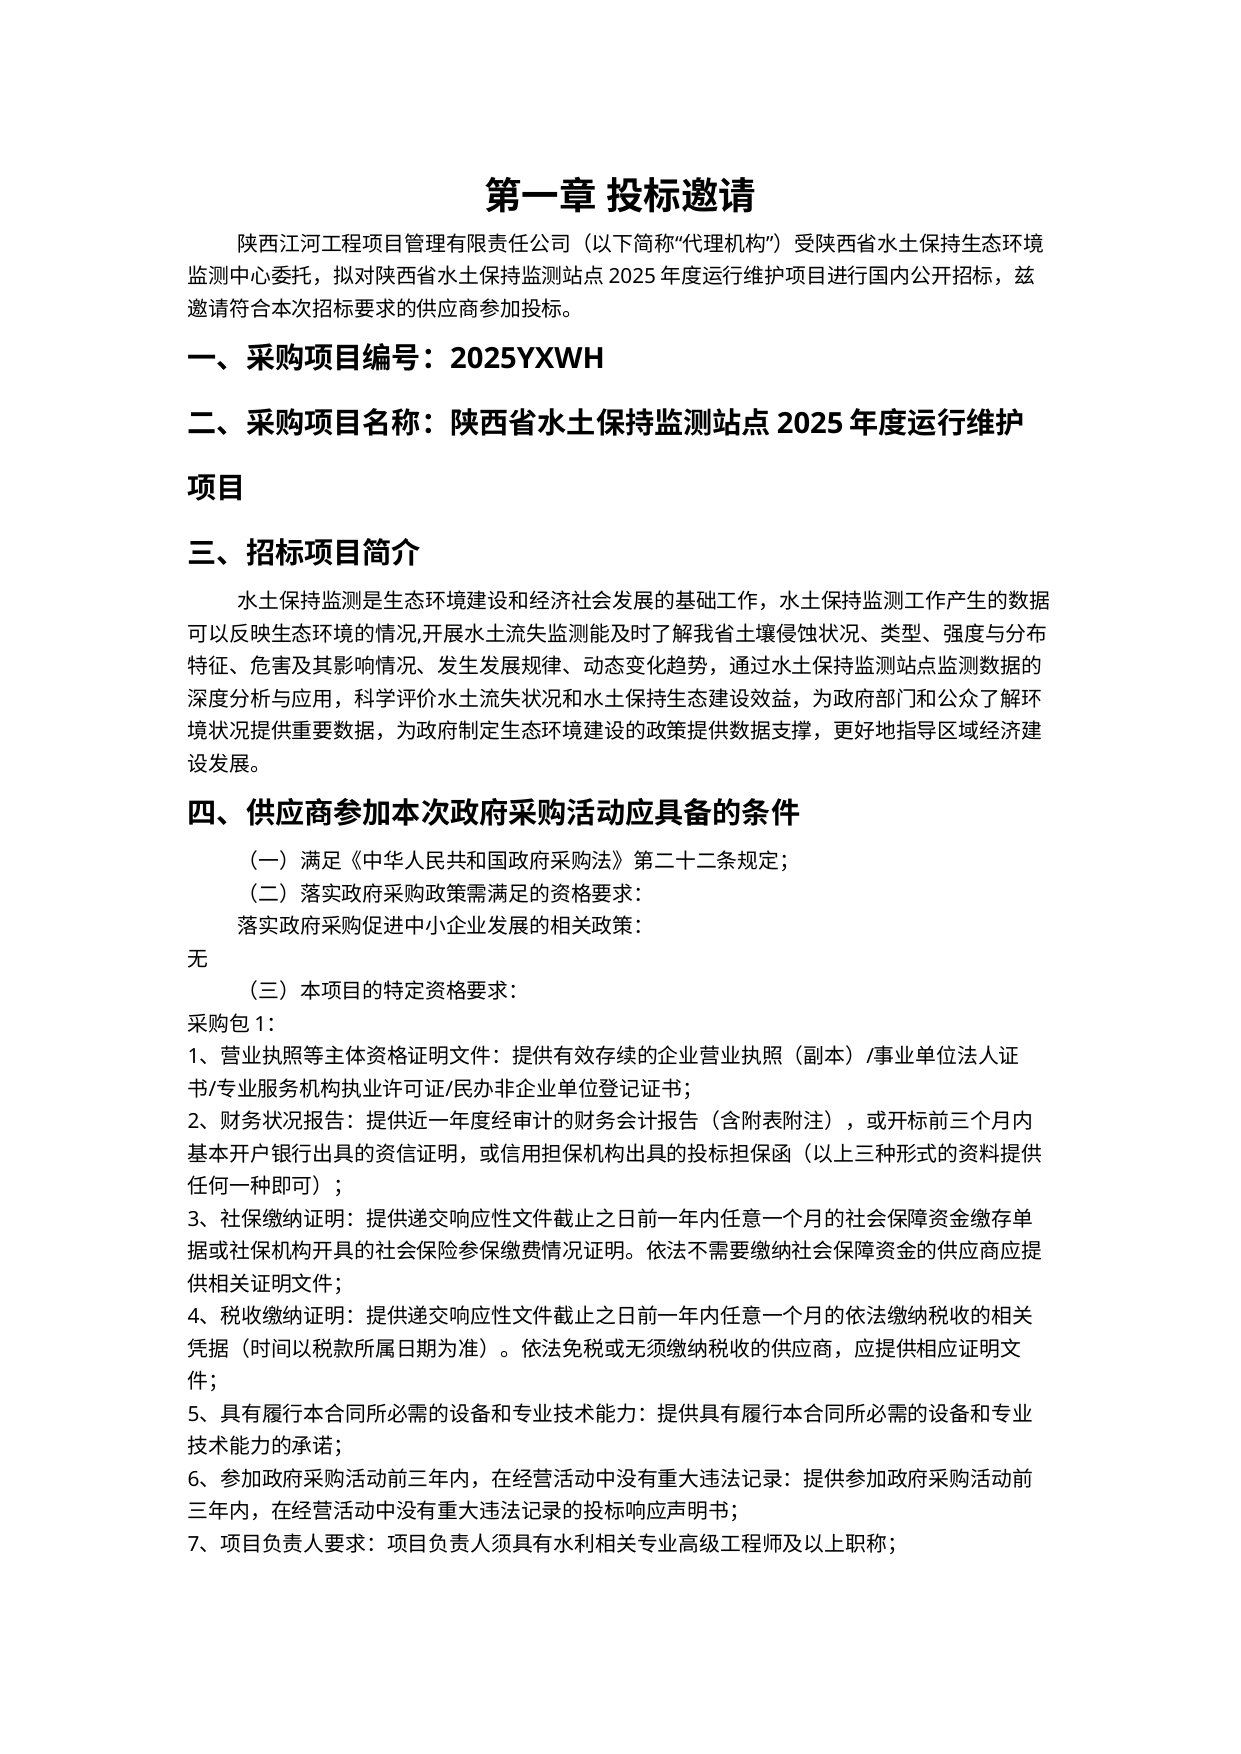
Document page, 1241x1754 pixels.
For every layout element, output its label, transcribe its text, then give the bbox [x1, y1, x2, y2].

text 陕西江河工程项目管理有限责任公司（以下简称“代理机构”）受陕西省水土保持生态环境监测中心委托，拟对陕西省水土保持监测站点2025年度运行维护项目进行国内公开招标，兹邀请符合本次招标要求的供应商参加投标。 [187, 227, 1053, 324]
text （二）落实政府采购政策需满足的资格要求： [187, 877, 1053, 909]
text 一、采购项目编号：2025YXWH [187, 324, 1053, 389]
text 采购包1： [187, 1007, 1053, 1039]
text 水土保持监测是生态环境建设和经济社会发展的基础工作，水土保持监测工作产生的数据可以反映生态环境的情况,开展水土流失监测能及时了解我省土壤侵蚀状况、类型、强度与分布特征、危害及其影响情况、发生发展规律、动态变化趋势，通过水土保持监测站点监测数据的深度分析与应用，科学评价水土流失状况和水土保持生态建设效益，为政府部门和公众了解环境状况提供重要数据，为政府制定生态环境建设的政策提供数据支撑，更好地指导区域经济建设发展。 [187, 584, 1053, 779]
text （三）本项目的特定资格要求： [187, 974, 1053, 1007]
text 落实政府采购促进中小企业发展的相关政策： [187, 909, 1053, 942]
text 无 [187, 942, 1053, 974]
text 三、招标项目简介 [187, 519, 1053, 584]
text 二、采购项目名称：陕西省水土保持监测站点2025年度运行维护项目 [187, 389, 1053, 519]
text 2、财务状况报告：提供近一年度经审计的财务会计报告（含附表附注），或开标前三个月内基本开户银行出具的资信证明，或信用担保机构出具的投标担保函（以上三种形式的资料提供任何一种即可）； [187, 1104, 1053, 1202]
text 4、税收缴纳证明：提供递交响应性文件截止之日前一年内任意一个月的依法缴纳税收的相关凭据（时间以税款所属日期为准）。依法免税或无须缴纳税收的供应商，应提供相应证明文件； [187, 1299, 1053, 1397]
text 5、具有履行本合同所必需的设备和专业技术能力：提供具有履行本合同所必需的设备和专业技术能力的承诺； [187, 1397, 1053, 1462]
text （一）满足《中华人民共和国政府采购法》第二十二条规定； [187, 844, 1053, 877]
text 1、营业执照等主体资格证明文件：提供有效存续的企业营业执照（副本）/事业单位法人证书/专业服务机构执业许可证/民办非企业单位登记证书； [187, 1039, 1053, 1104]
text 6、参加政府采购活动前三年内，在经营活动中没有重大违法记录：提供参加政府采购活动前三年内，在经营活动中没有重大违法记录的投标响应声明书； [187, 1462, 1053, 1527]
text 第一章 投标邀请 [187, 162, 1053, 227]
text 7、项目负责人要求：项目负责人须具有水利相关专业高级工程师及以上职称； [187, 1527, 1053, 1559]
text 四、供应商参加本次政府采购活动应具备的条件 [187, 779, 1053, 844]
text 3、社保缴纳证明：提供递交响应性文件截止之日前一年内任意一个月的社会保障资金缴存单据或社保机构开具的社会保险参保缴费情况证明。依法不需要缴纳社会保障资金的供应商应提供相关证明文件； [187, 1202, 1053, 1299]
